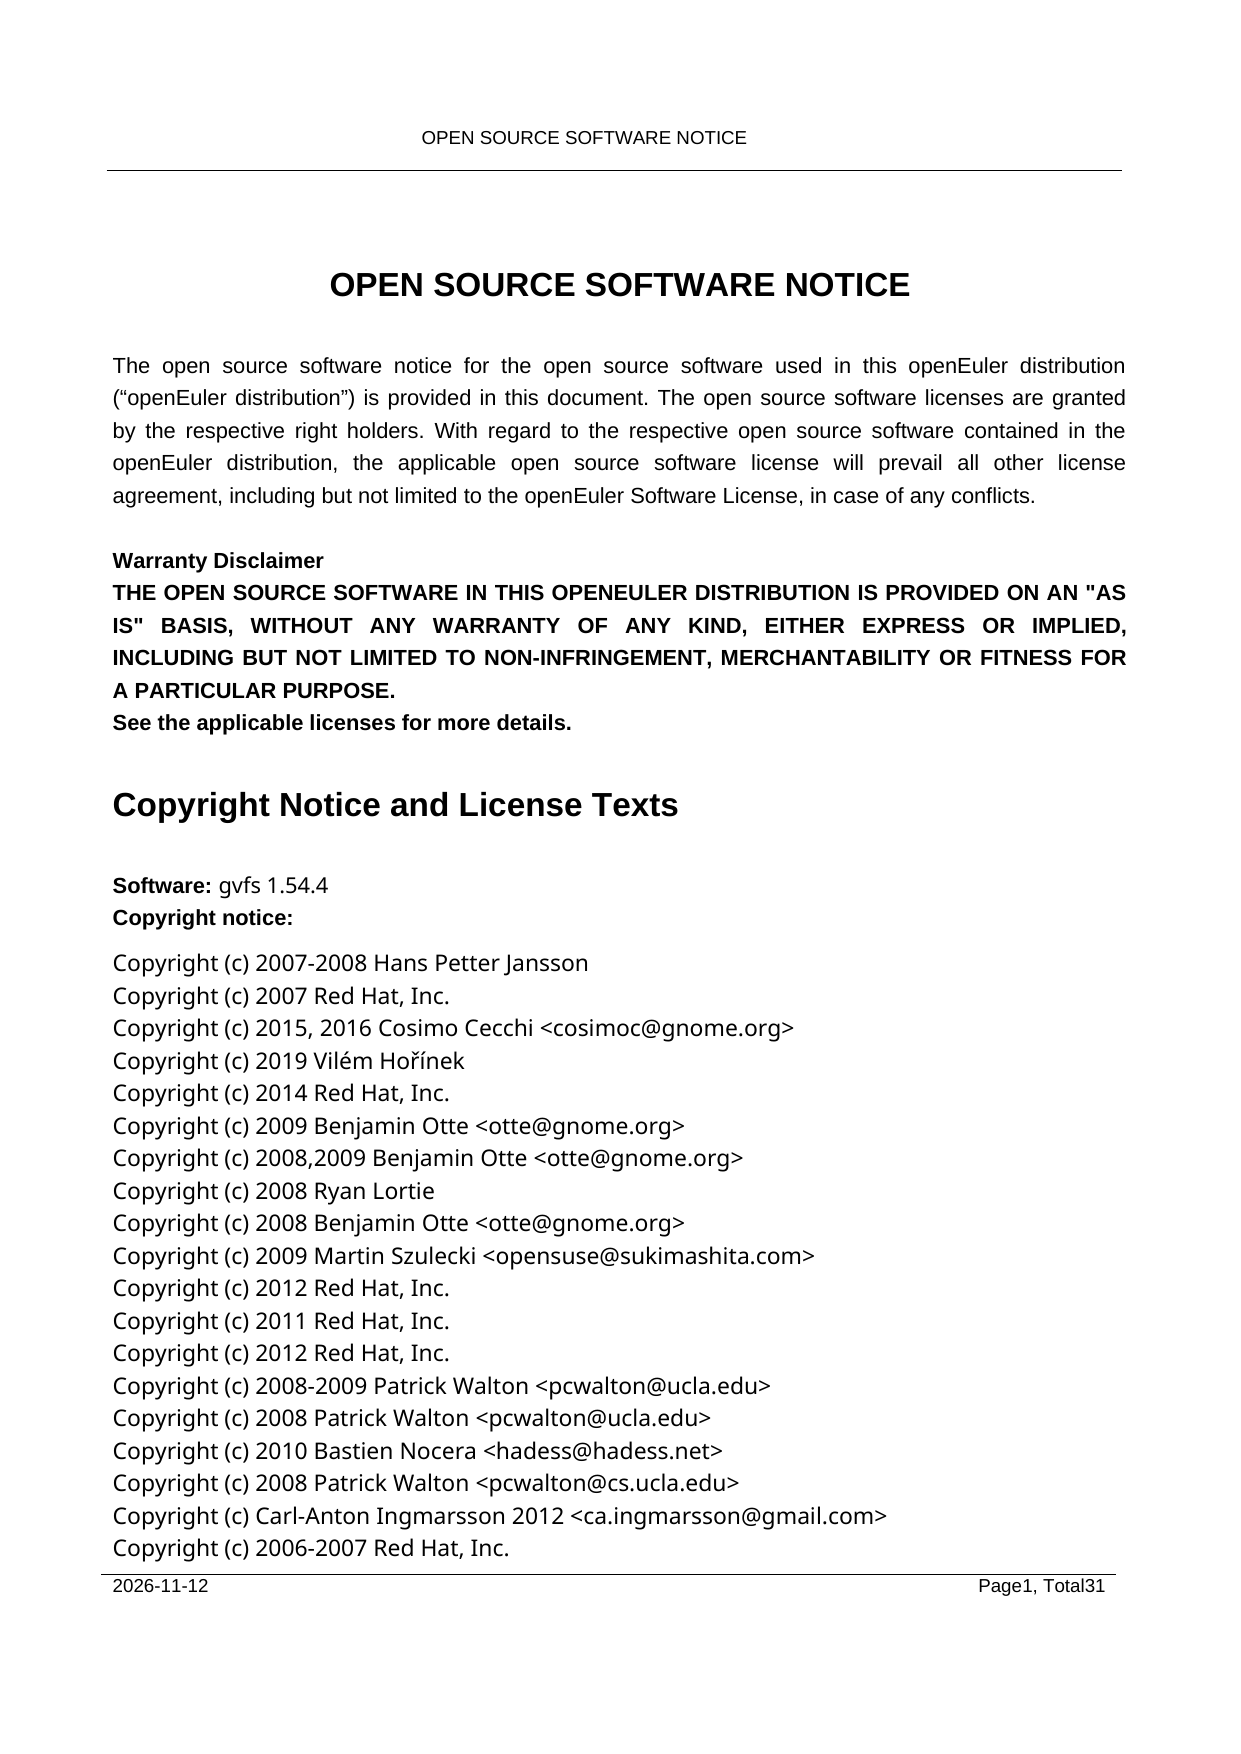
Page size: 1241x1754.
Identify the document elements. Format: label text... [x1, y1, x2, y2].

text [112, 947, 1128, 1564]
text The open source software notice for the open source software used in this openEuler distribution (“openEuler distribution”) is provided in this document. The open source software licenses are granted by the respective right holders. With regard to the respective open source software contained in the openEuler distribution, the applicable open source software license will prevail all other license agreement, including but not limited to the openEuler Software License, in case of any conflicts. [112, 349, 1128, 511]
text THE OPEN SOURCE SOFTWARE IN THIS OPENEULER DISTRIBUTION IS PROVIDED ON AN "AS IS" BASIS, WITHOUT ANY WARRANTY OF ANY KIND, EITHER EXPRESS OR IMPLIED, INCLUDING BUT NOT LIMITED TO NON-INFRINGEMENT, MERCHANTABILITY OR FITNESS FOR A PARTICULAR PURPOSE. See the applicable licenses for more details. [112, 576, 1128, 739]
text Warranty Disclaimer [112, 544, 1128, 576]
text Copyright notice: [112, 901, 1128, 934]
text OPEN SOURCE SOFTWARE NOTICE [112, 251, 1128, 316]
title Software: gvfs 1.54.4 [112, 869, 1128, 901]
text Copyright Notice and License Texts [112, 771, 1128, 836]
